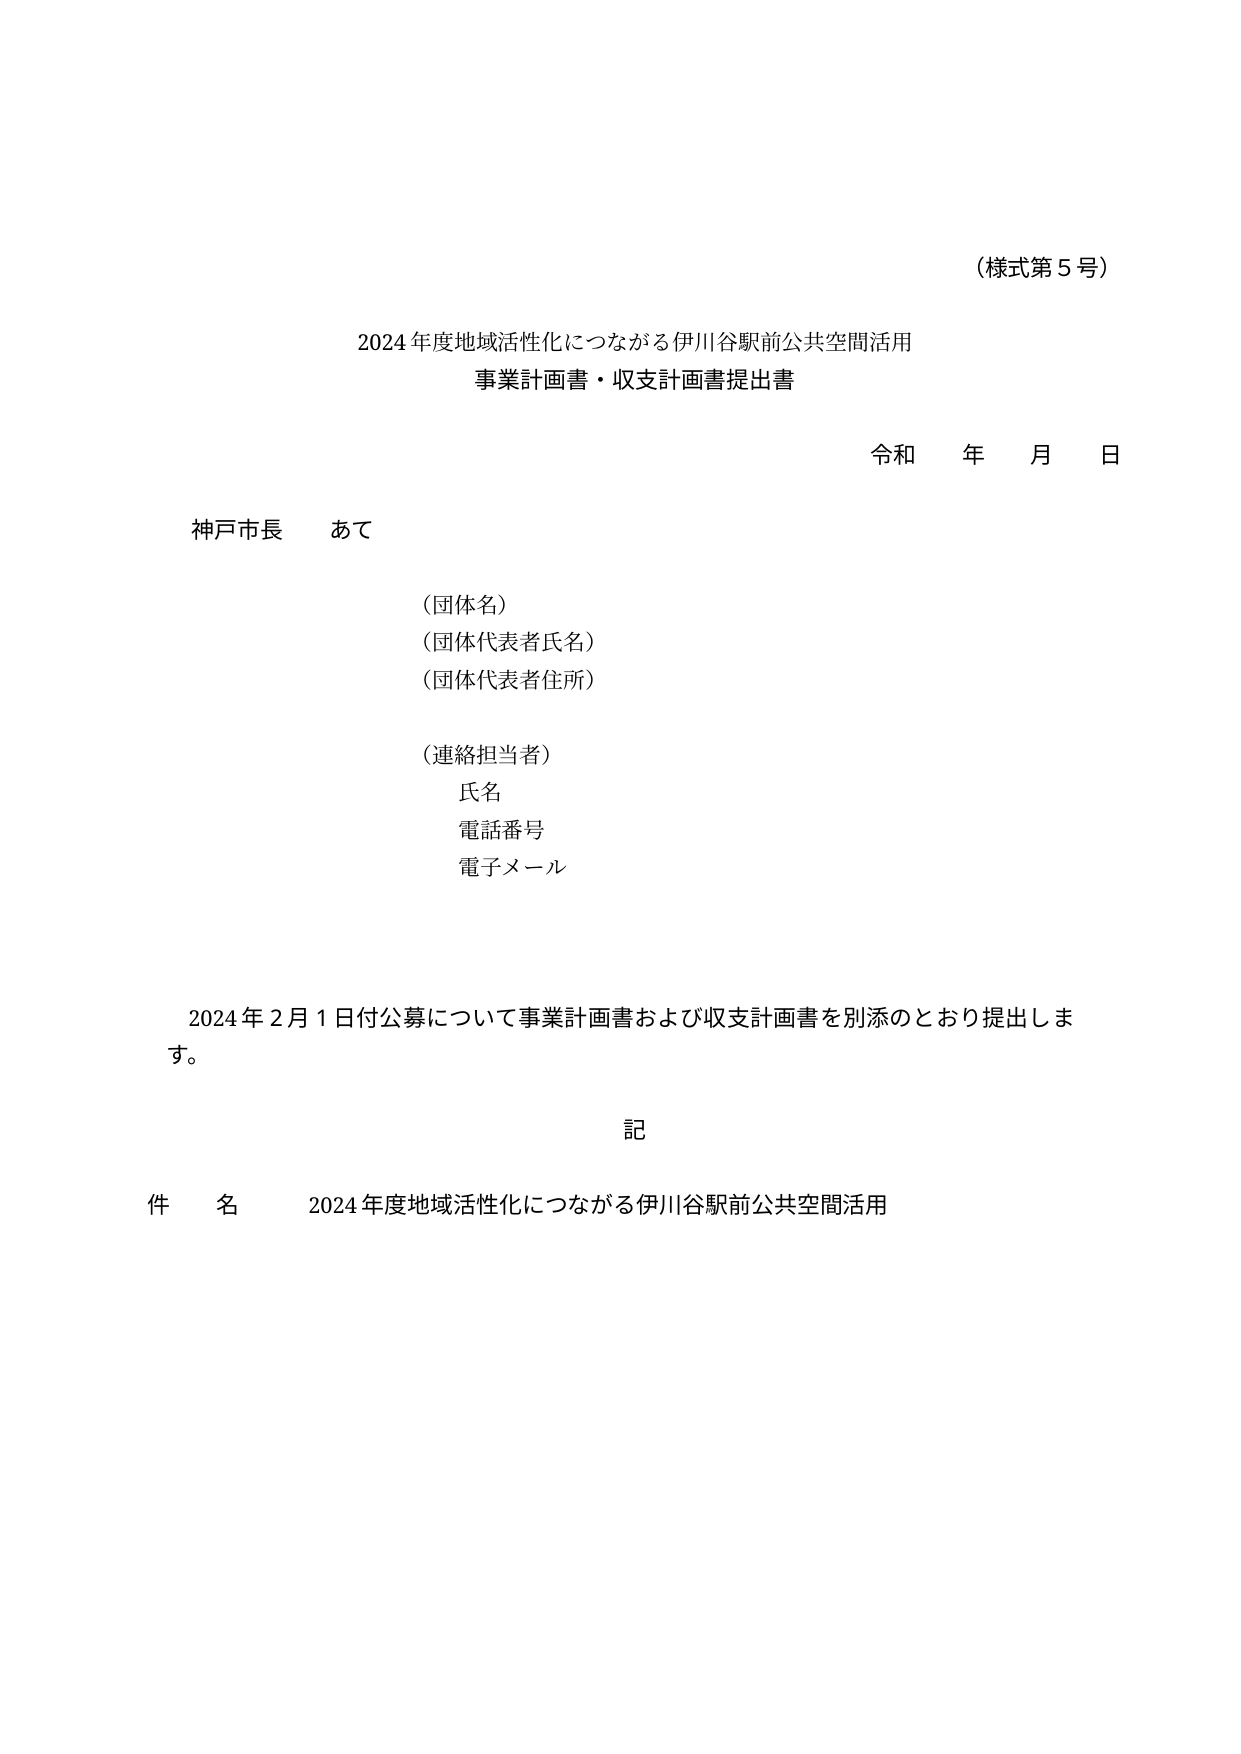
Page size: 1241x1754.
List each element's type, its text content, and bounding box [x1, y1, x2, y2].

text 電話番号 [323, 810, 1122, 847]
text 事業計画書・収支計画書提出書 [148, 360, 1122, 397]
subtitle 記 [148, 1110, 1122, 1147]
text 2024年度地域活性化につながる伊川谷駅前公共空間活用 [148, 322, 1122, 360]
text 神戸市長 あて [191, 510, 1122, 547]
text （団体代表者氏名） [323, 622, 1122, 660]
text （団体代表者住所） [323, 660, 1122, 697]
text 令和 年 月 日 [716, 435, 1122, 472]
text 件 名 2024年度地域活性化につながる伊川谷駅前公共空間活用 [148, 1185, 1122, 1222]
text 2024年2月1日付公募について事業計画書および収支計画書を別添のとおり提出します。 [166, 997, 1078, 1072]
text （連絡担当者） [323, 735, 1122, 772]
text （様式第５号） [148, 247, 1122, 285]
text 電子メール [323, 847, 1122, 885]
text 氏名 [323, 772, 1122, 810]
text （団体名） [323, 585, 1122, 622]
